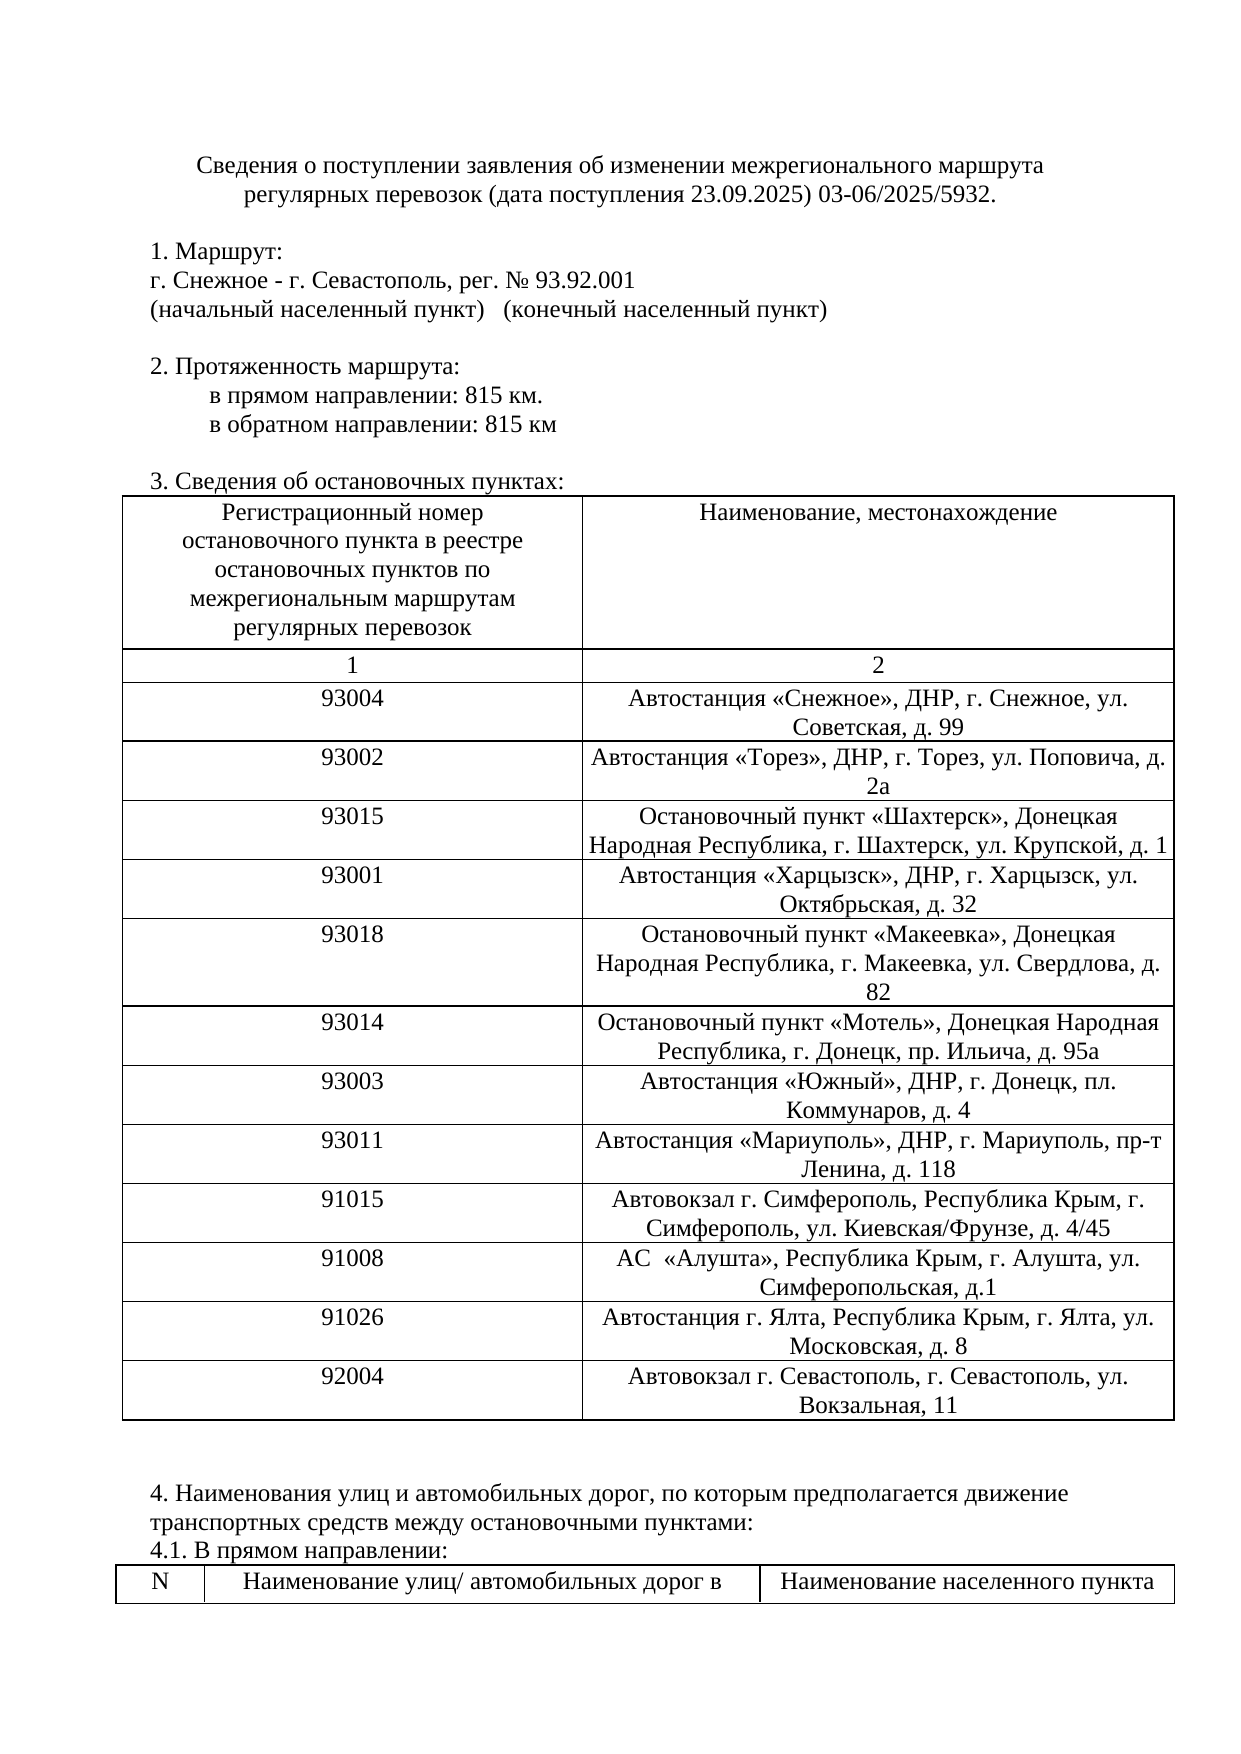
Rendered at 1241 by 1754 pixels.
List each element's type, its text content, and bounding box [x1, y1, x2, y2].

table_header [205, 1566, 759, 1602]
table_cell Остановочный пункт «Шахтерск», Донецкая Народная Республика, г. Шахтерск, ул. Крупской, д. 1 [583, 801, 1173, 858]
text 4.1. В прямом направлении: [150, 1535, 1090, 1564]
table_cell 91008 [123, 1243, 582, 1301]
table_cell Автостанция «Харцызск», ДНР, г. Харцызск, ул. Октябрьская, д. 32 [583, 860, 1173, 918]
text в обратном направлении: 815 км [150, 409, 1090, 437]
table_header N п/п [117, 1566, 204, 1602]
table_cell 1 [123, 650, 582, 681]
table_cell Автостанция «Снежное», ДНР, г. Снежное, ул. Советская, д. 99 [583, 683, 1173, 740]
text (начальный населенный пункт) (конечный населенный пункт) [150, 294, 1090, 322]
table_cell Остановочный пункт «Макеевка», Донецкая Народная Республика, г. Макеевка, ул. Свердлова, д. 82 [583, 919, 1173, 1005]
table_cell Остановочный пункт «Мотель», Донецкая Народная Республика, г. Донецк, пр. Ильича, д. 95а [583, 1007, 1173, 1064]
text в прямом направлении: 815 км. [150, 380, 1090, 409]
text Сведения о поступлении заявления об изменении межрегионального маршрута регулярных перевозок (дата поступления 23.09.2025) 03-06/2025/5932. [150, 150, 1090, 207]
table_header Регистрационный номер остановочного пункта в реестре остановочных пунктов по межрегиональным маршрутам регулярных перевозок [123, 497, 582, 648]
table_cell 93003 [123, 1066, 582, 1123]
table_cell Автостанция «Южный», ДНР, г. Донецк, пл. Коммунаров, д. 4 [583, 1066, 1173, 1123]
table_cell Автовокзал г. Севастополь, г. Севастополь, ул. Вокзальная, 11 [583, 1361, 1173, 1419]
table_cell 93014 [123, 1007, 582, 1064]
table_header Наименование, местонахождение [583, 497, 1173, 648]
text 4. Наименования улиц и автомобильных дорог, по которым предполагается движение транспортных средств между остановочными пунктами: [150, 1478, 1090, 1535]
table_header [761, 1566, 1174, 1602]
table_cell 93002 [123, 742, 582, 799]
text г. Снежное - г. Севастополь, рег. № 93.92.001 [150, 265, 1090, 294]
table_cell Автостанция «Торез», ДНР, г. Торез, ул. Поповича, д. 2а [583, 742, 1173, 799]
table_cell 93015 [123, 801, 582, 858]
text 3. Сведения об остановочных пунктах: [150, 466, 1090, 495]
table_cell 2 [583, 650, 1173, 681]
table_cell АС «Алушта», Республика Крым, г. Алушта, ул. Симферопольская, д.1 [583, 1243, 1173, 1301]
table_cell 93011 [123, 1125, 582, 1183]
table_cell 92004 [123, 1361, 582, 1419]
table_cell 93001 [123, 860, 582, 918]
text 1. Маршрут: [150, 236, 1090, 265]
table_cell 93018 [123, 919, 582, 1005]
table_cell 93004 [123, 683, 582, 740]
table_cell Автостанция г. Ялта, Республика Крым, г. Ялта, ул. Московская, д. 8 [583, 1302, 1173, 1360]
table_cell Автостанция «Мариуполь», ДНР, г. Мариуполь, пр-т Ленина, д. 118 [583, 1125, 1173, 1183]
table_cell Автовокзал г. Симферополь, Республика Крым, г. Симферополь, ул. Киевская/Фрунзе, д. 4/45 [583, 1184, 1173, 1242]
table_cell 91026 [123, 1302, 582, 1360]
table_cell 91015 [123, 1184, 582, 1242]
text 2. Протяженность маршрута: [150, 351, 1090, 380]
